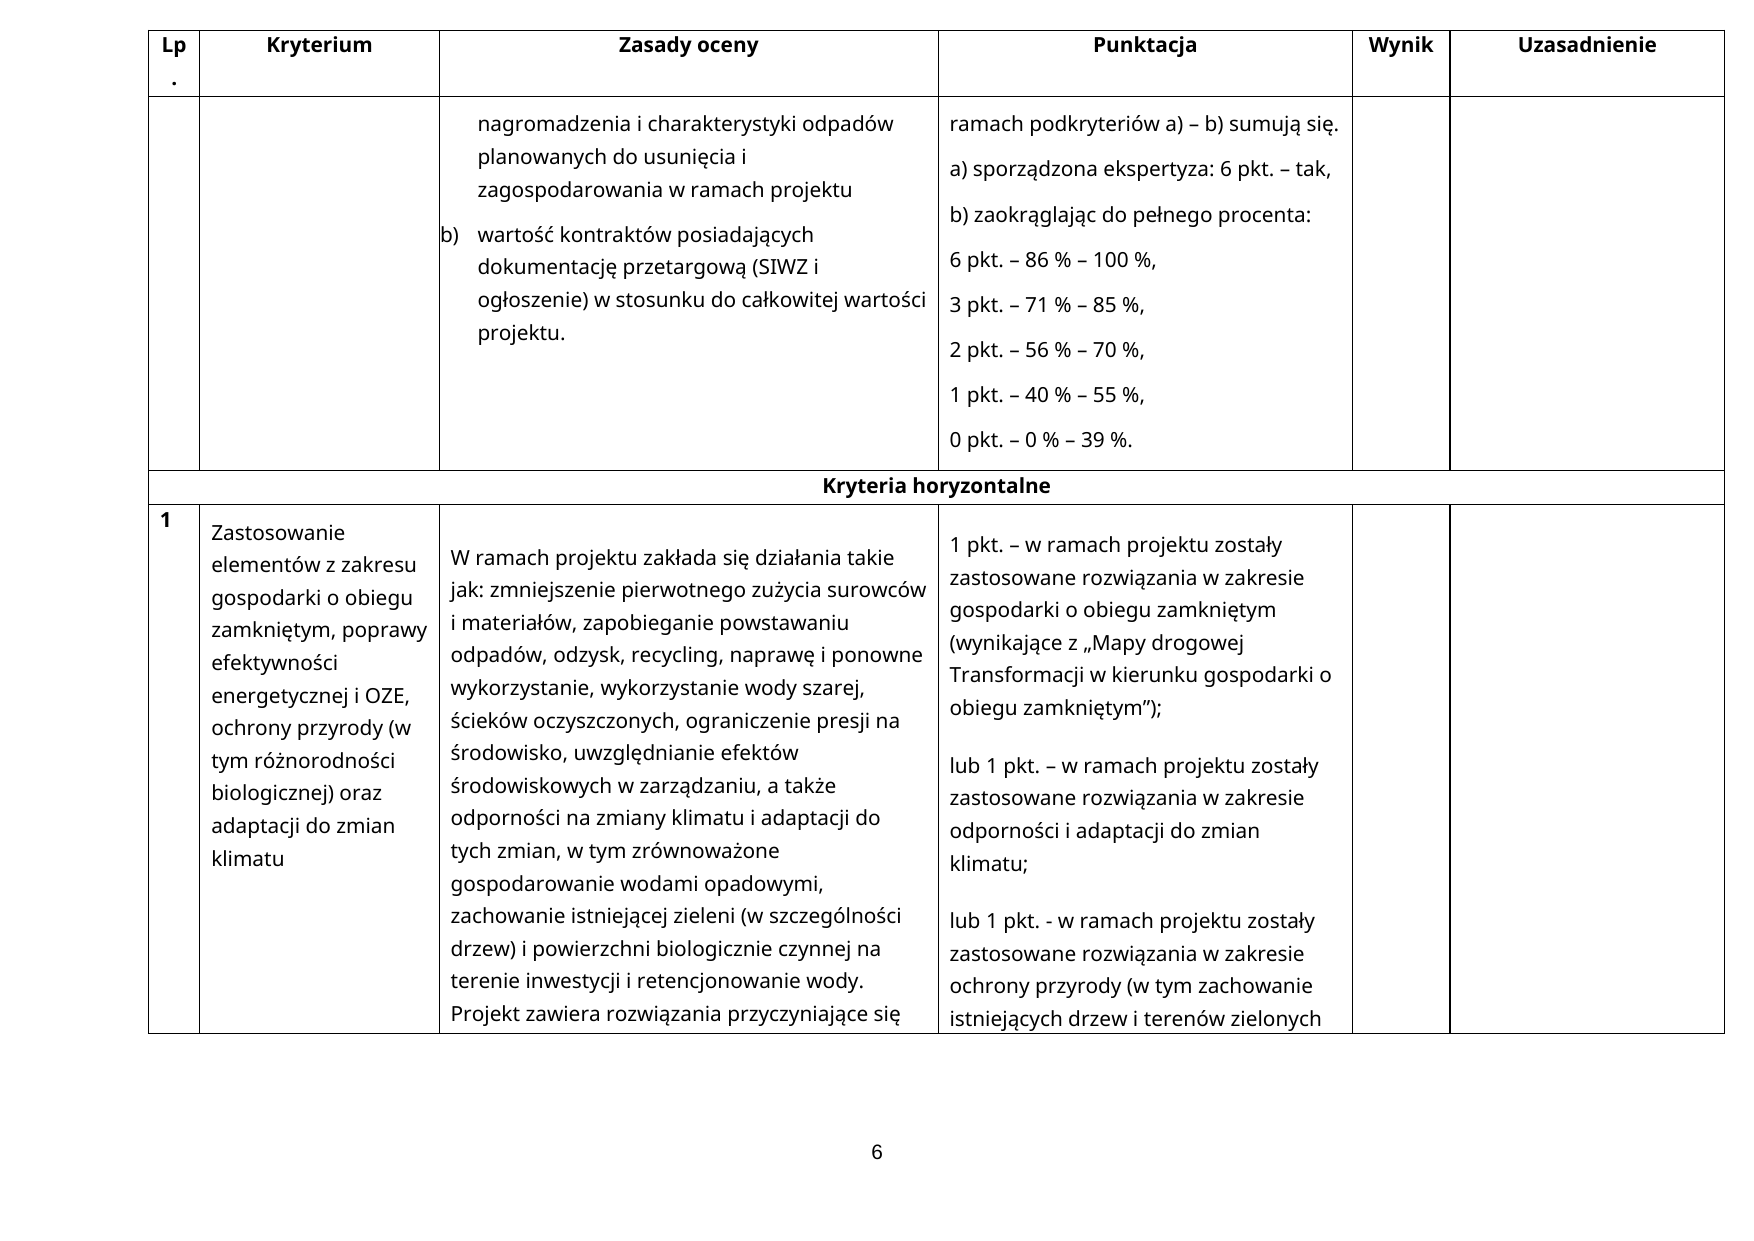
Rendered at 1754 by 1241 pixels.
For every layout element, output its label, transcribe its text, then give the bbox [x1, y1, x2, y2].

table_cell [1451, 97, 1724, 470]
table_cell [200, 505, 439, 1032]
table_cell 5 [149, 97, 199, 470]
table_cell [200, 97, 439, 470]
table_header Lp. [149, 31, 199, 96]
table_header Wynik [1353, 31, 1449, 96]
table_cell [1451, 505, 1724, 1032]
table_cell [939, 505, 1352, 1032]
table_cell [939, 97, 1352, 470]
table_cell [440, 505, 938, 1032]
table_header Punktacja [939, 31, 1352, 96]
table_cell [1353, 505, 1449, 1032]
table_header Uzasadnienie [1451, 31, 1724, 96]
table_header Zasady oceny [440, 31, 938, 96]
table_cell Kryteria horyzontalne [149, 471, 1724, 504]
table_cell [440, 97, 938, 470]
table_cell 1 [149, 505, 199, 1032]
table_header Kryterium [200, 31, 439, 96]
table_cell [1353, 97, 1449, 470]
